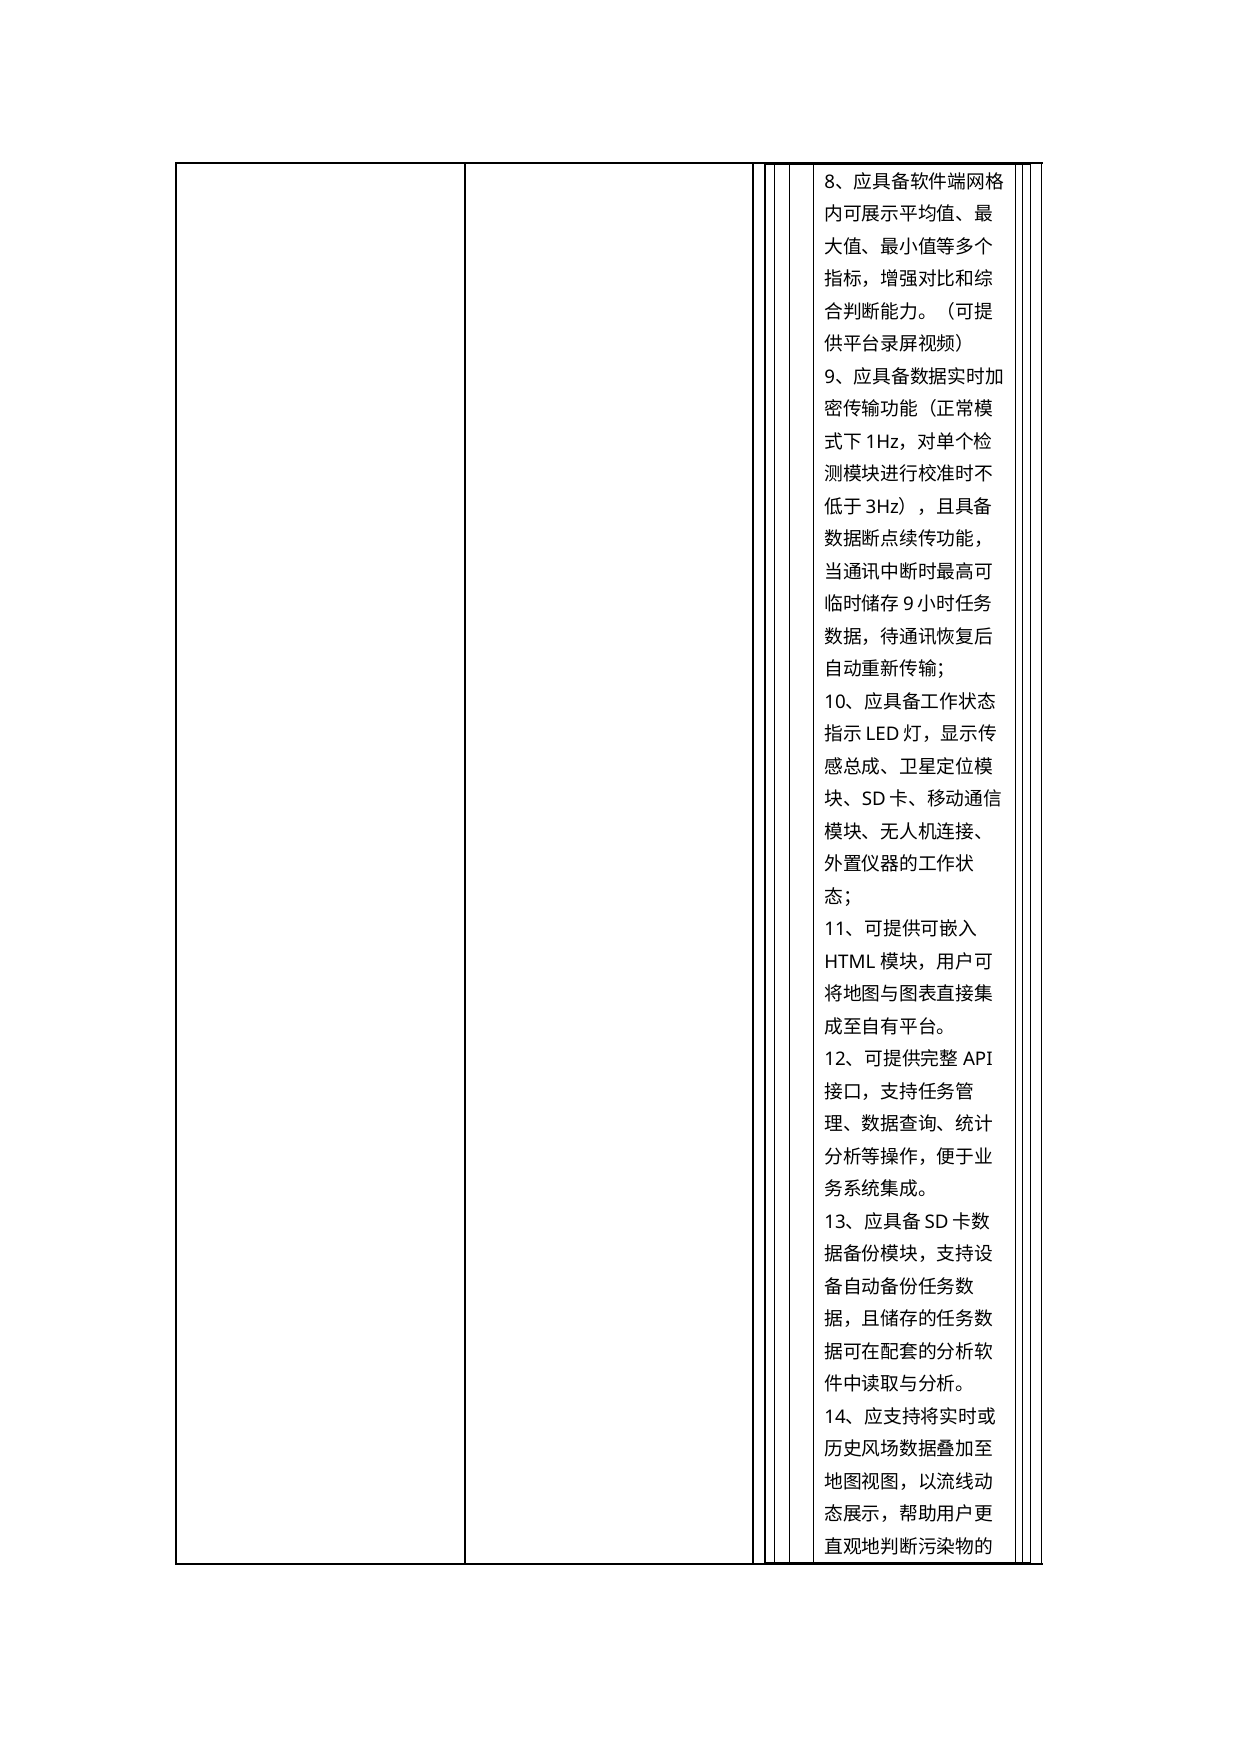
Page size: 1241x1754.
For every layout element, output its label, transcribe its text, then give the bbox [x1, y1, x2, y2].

table_cell [814, 165, 1015, 1562]
table_cell [766, 165, 774, 1562]
table_cell 1 [177, 164, 464, 1563]
table_cell [790, 165, 813, 1562]
table_cell [1023, 165, 1030, 1562]
table_cell [754, 164, 764, 1563]
table_cell [775, 165, 789, 1562]
table_cell [1016, 165, 1022, 1562]
table_cell [1031, 164, 1041, 1563]
table_cell [466, 164, 752, 1563]
